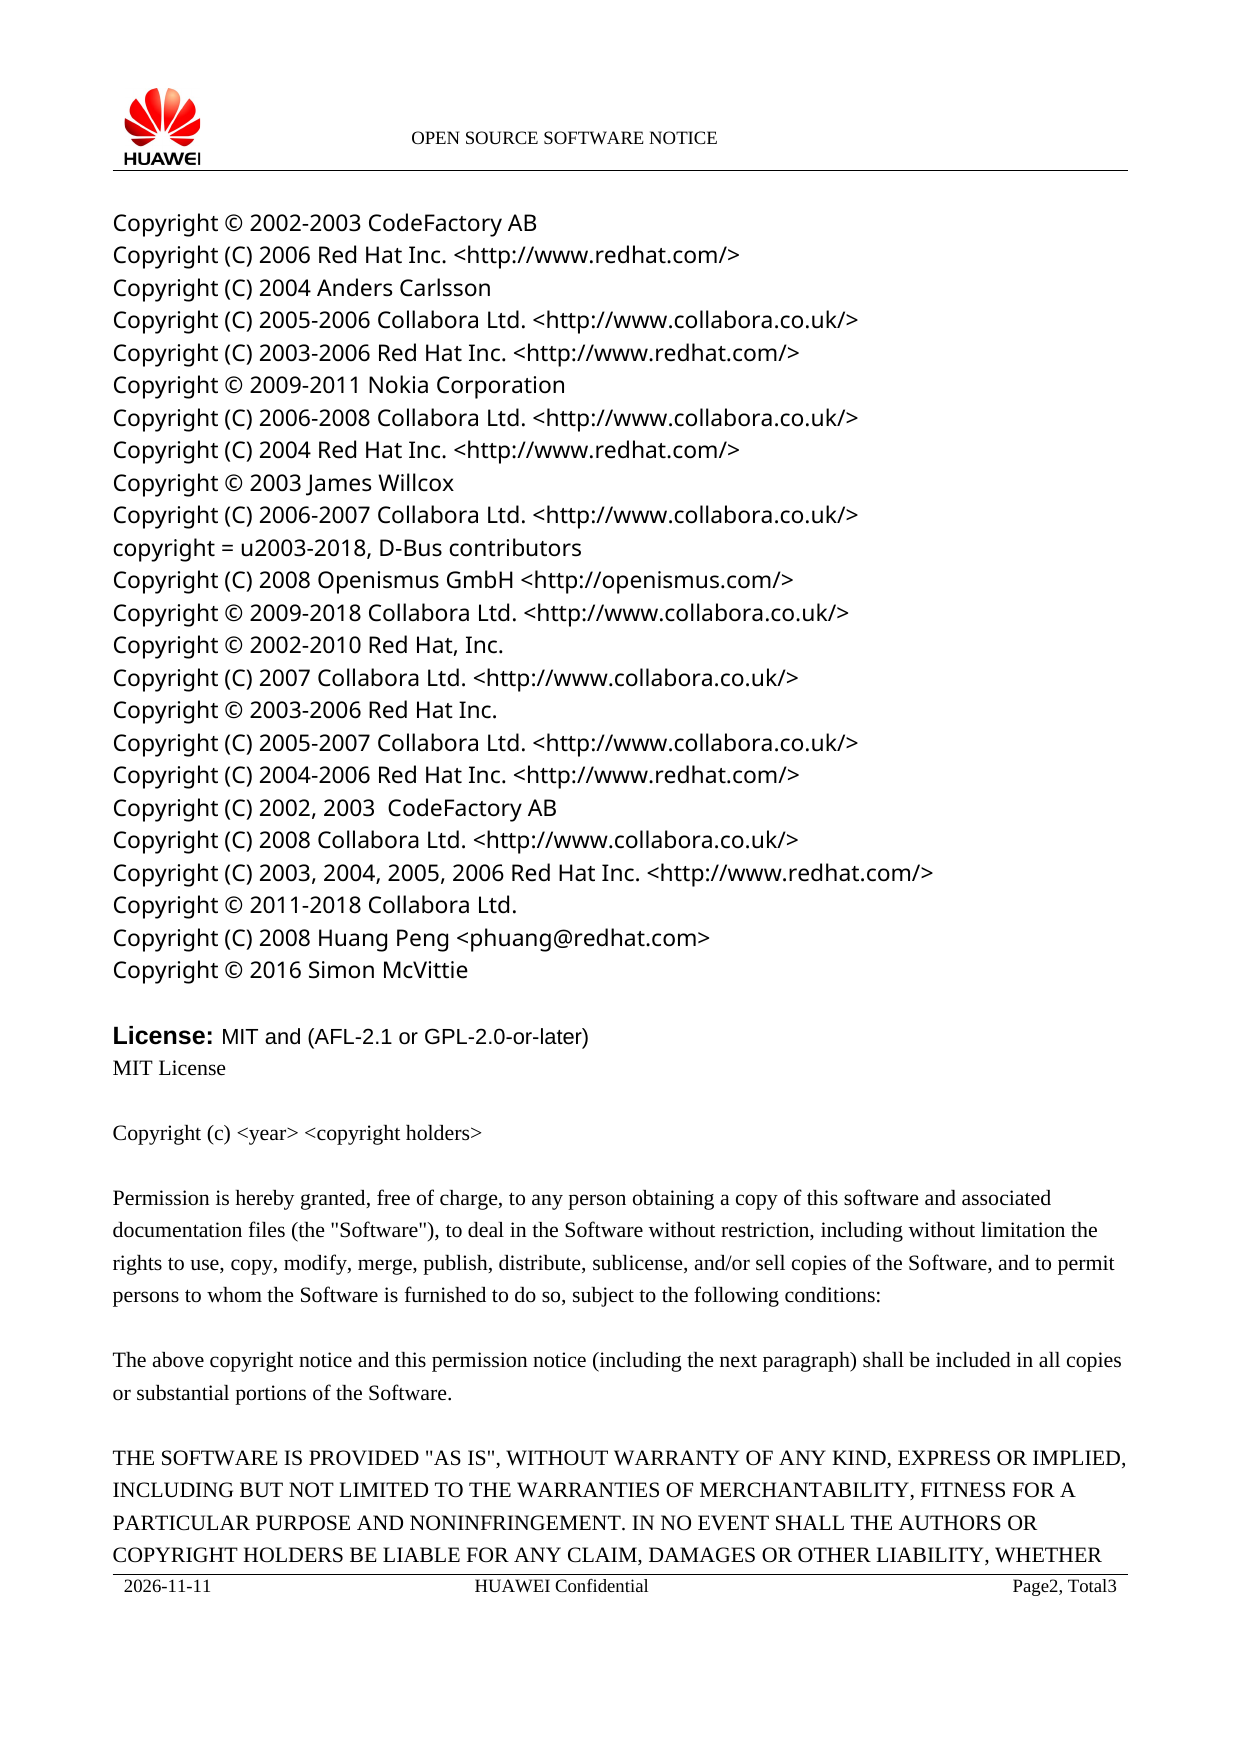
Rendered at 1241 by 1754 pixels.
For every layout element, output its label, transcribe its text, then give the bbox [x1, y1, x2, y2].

picture [124, 88, 201, 165]
text License: MIT and (AFL-2.1 or GPL-2.0-or-later) [112, 1019, 1128, 1051]
